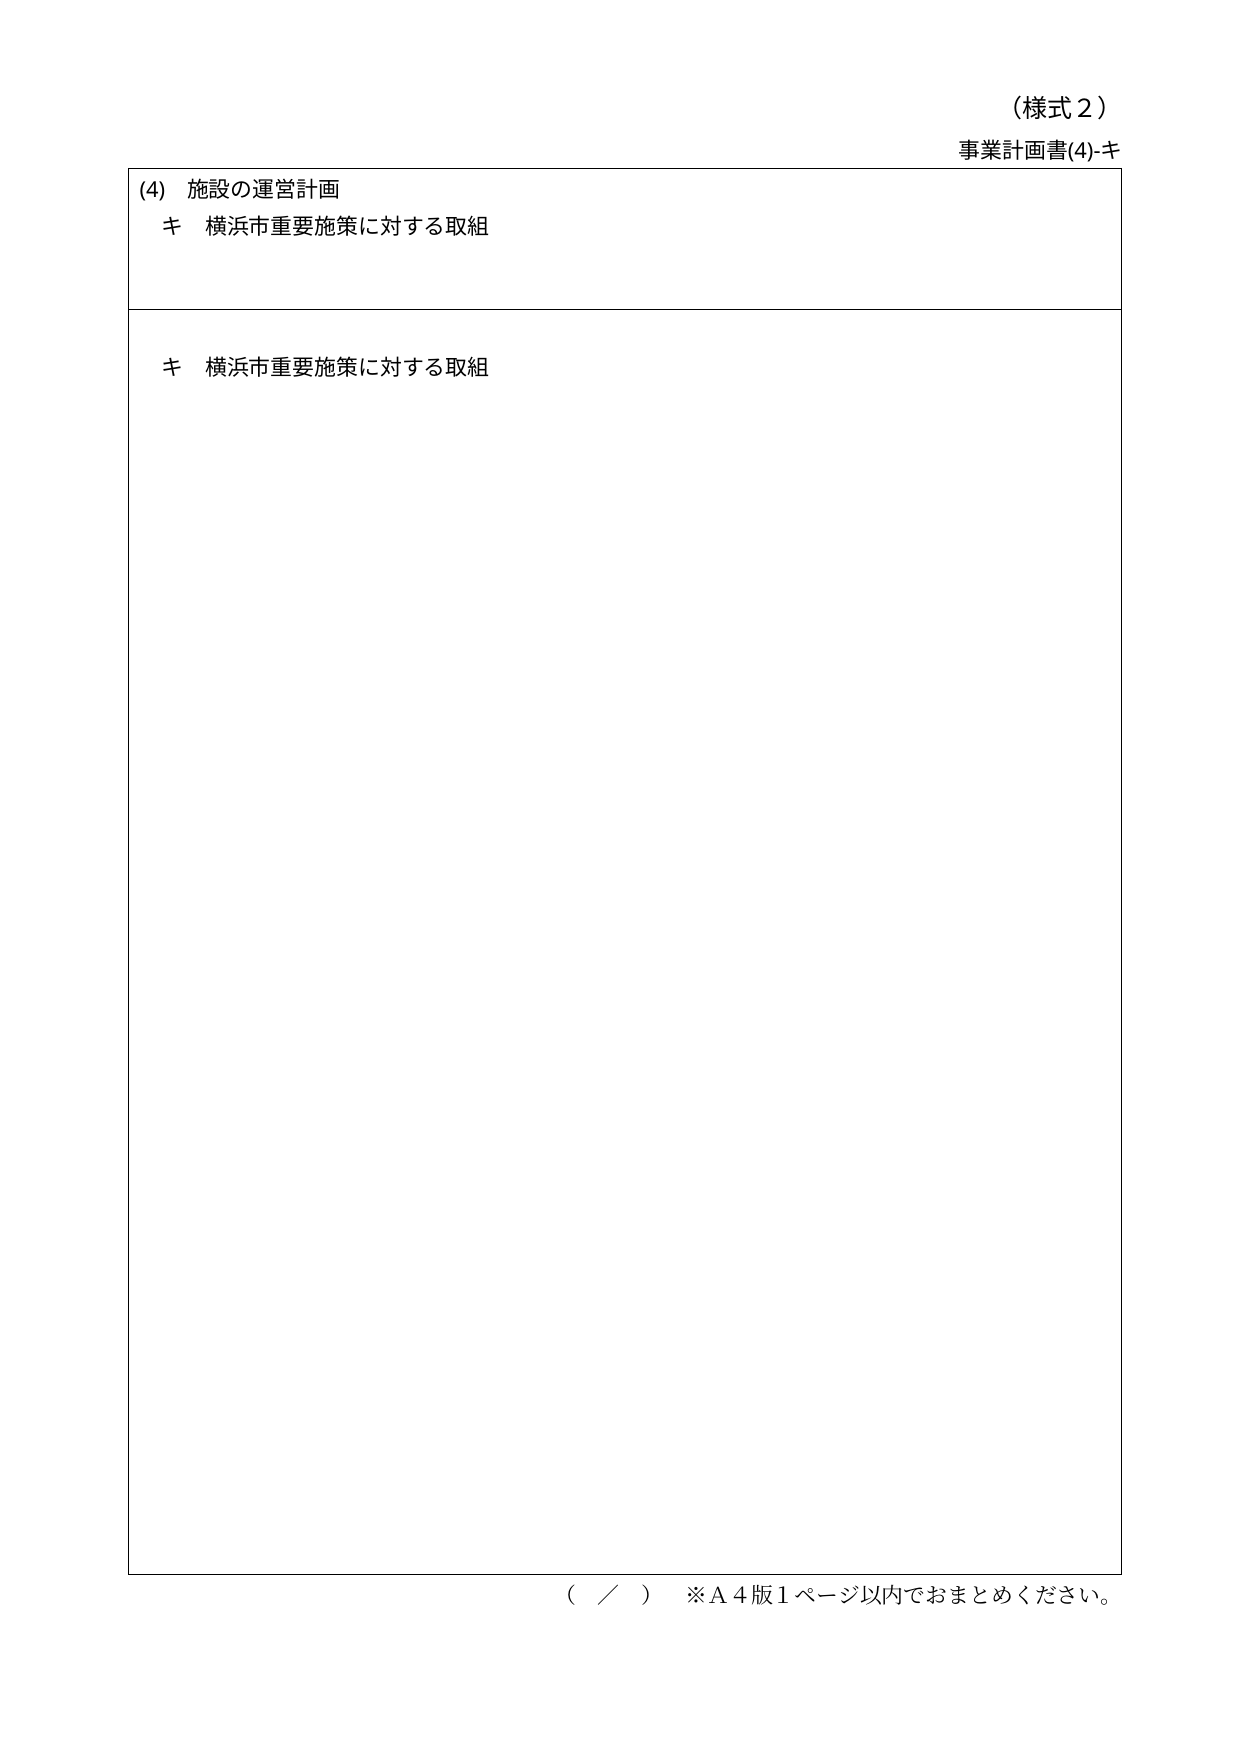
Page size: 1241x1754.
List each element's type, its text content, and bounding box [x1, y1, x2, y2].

text 事業計画書(4)-キ [118, 130, 1122, 168]
text （ ／ ） ※Ａ４版１ページ以内でおまとめください。 [118, 1575, 1122, 1613]
table_cell キ 横浜市重要施策に対する取組 [129, 310, 1121, 1574]
table_header (4) 施設の運営計画 キ 横浜市重要施策に対する取組 [129, 169, 1121, 308]
